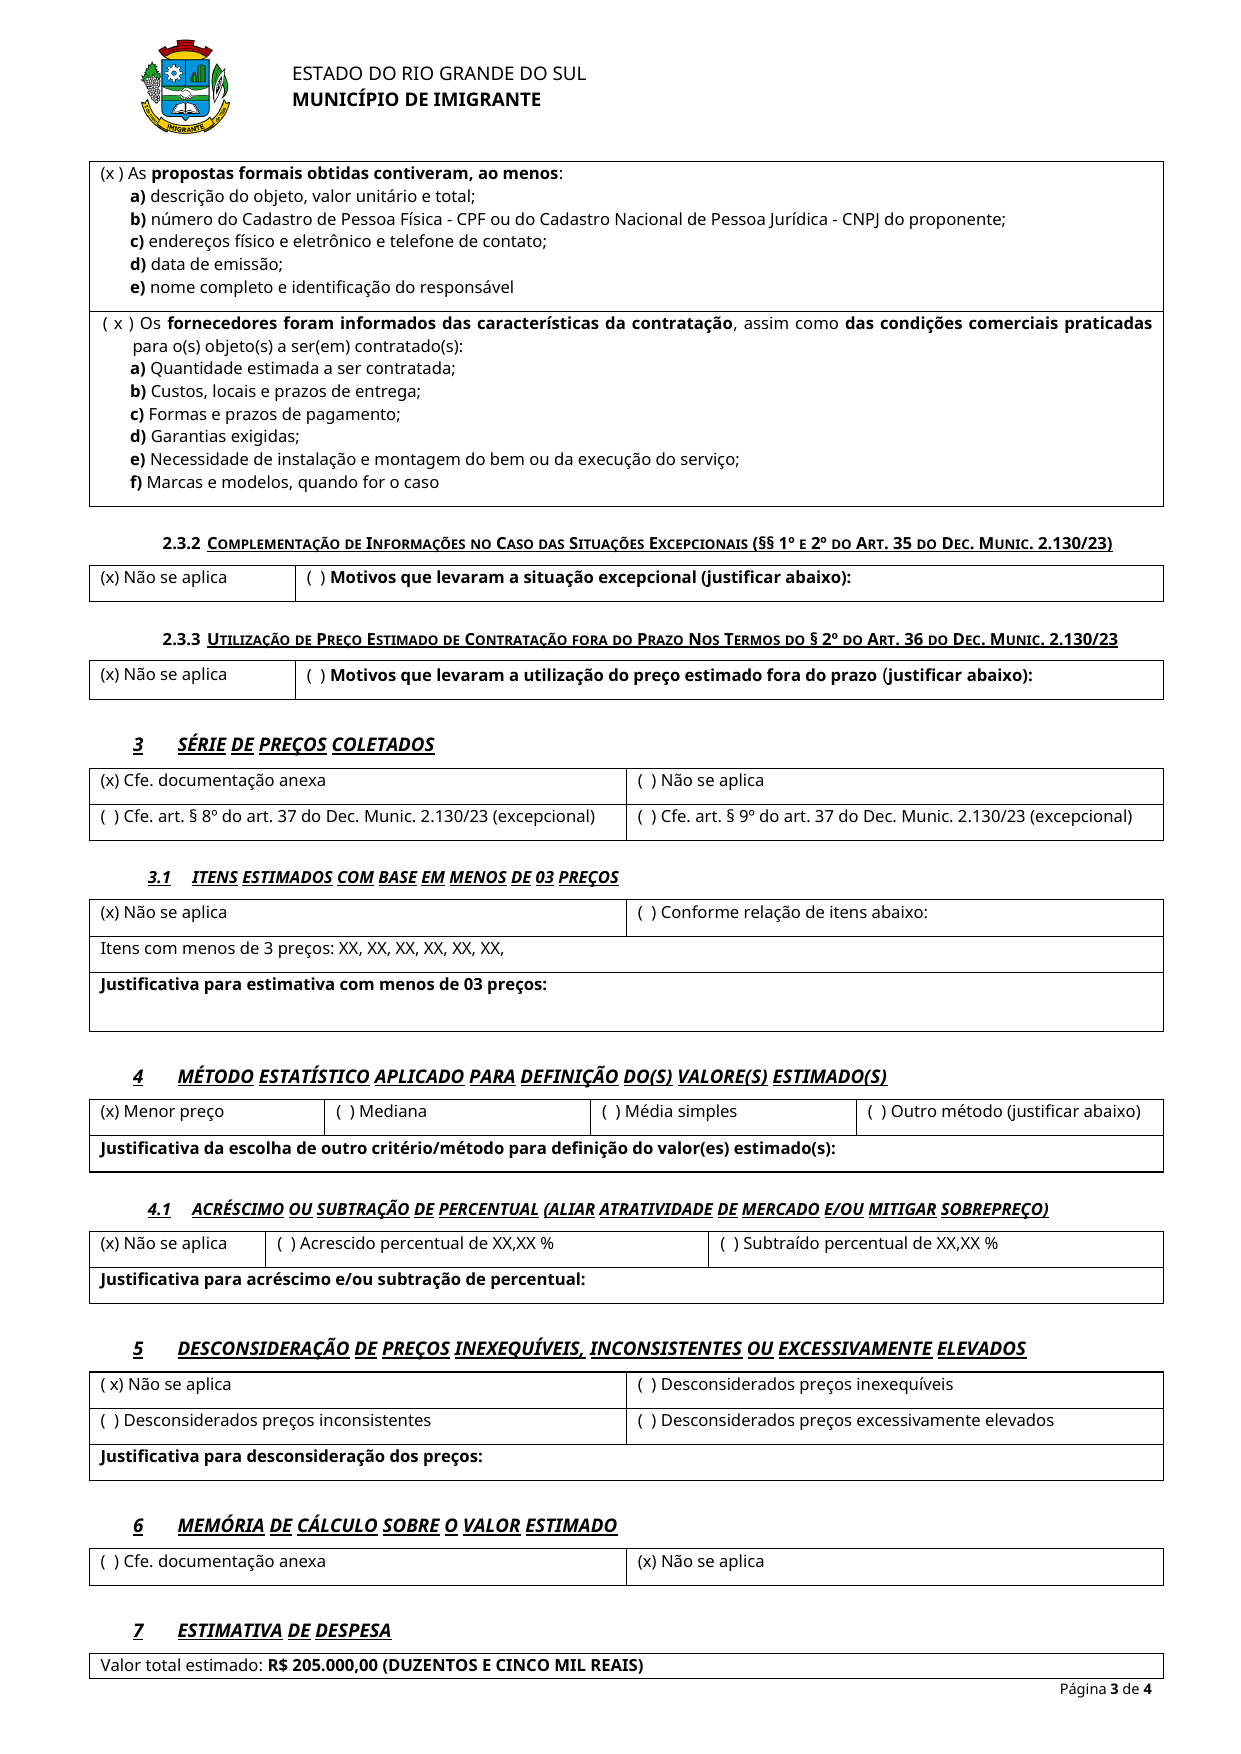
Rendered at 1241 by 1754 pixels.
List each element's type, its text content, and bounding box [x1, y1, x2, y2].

table_header (x) Não se aplica [627, 1549, 1163, 1584]
table_header ( ) Cfe. documentação anexa [90, 1549, 626, 1584]
table_header (x) Não se aplica [90, 1232, 265, 1267]
table_cell ( x ) Os fornecedores foram informados das características da contratação, assim como das condições comerciais praticadas para o(s) objeto(s) a ser(em) contratado(s): a) Quantidade estimada a ser contratada; b) Custos, locais e prazos de entrega; c) Formas e prazos de pagamento; d) Garantias exigidas; e) Necessidade de instalação e montagem do bem ou da execução do serviço; f) Marcas e modelos, quando for o caso [90, 312, 1163, 506]
table_header (x) Cfe. documentação anexa [90, 769, 626, 804]
table_header ( ) Motivos que levaram a utilização do preço estimado fora do prazo (justificar abaixo): [296, 661, 1163, 699]
table_header ( ) Motivos que levaram a situação excepcional (justificar abaixo): [296, 566, 1163, 601]
table_header (x) Não se aplica [90, 900, 626, 936]
table_header ( x) Não se aplica [90, 1373, 626, 1408]
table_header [90, 1654, 1163, 1678]
subtitle Utilização de Preço Estimado de Contratação fora do Prazo Nos Termos do § 2º do Art. 36 do Dec. Munic. 2.130/23 [162, 627, 1152, 650]
table_header (x) Não se aplica [90, 661, 295, 699]
table_header ( ) Acrescido percentual de XX,XX % [266, 1232, 708, 1267]
table_header ( ) Conforme relação de itens abaixo: [627, 900, 1163, 936]
table_header ( ) Outro método (justificar abaixo) [857, 1100, 1163, 1135]
table_cell Justificativa para estimativa com menos de 03 preços: [90, 973, 1163, 1031]
table_cell ( ) Cfe. art. § 8º do art. 37 do Dec. Munic. 2.130/23 (excepcional) [90, 805, 626, 840]
table_header ( ) Desconsiderados preços inexequíveis [627, 1373, 1163, 1408]
table_cell (x ) As propostas formais obtidas contiveram, ao menos: a) descrição do objeto, valor unitário e total; b) número do Cadastro de Pessoa Física - CPF ou do Cadastro Nacional de Pessoa Jurídica - CNPJ do proponente; c) endereços físico e eletrônico e telefone de contato; d) data de emissão; e) nome completo e identificação do responsável [90, 162, 1163, 311]
table_header ( ) Mediana [325, 1100, 590, 1135]
subtitle Método Estatístico aplicado para definição do(s) valore(s) Estimado(s) [133, 1063, 1152, 1088]
table_header (x) Menor preço [90, 1100, 324, 1135]
table_cell ( ) Desconsiderados preços inconsistentes [90, 1409, 626, 1444]
picture [138, 38, 232, 135]
table_cell ( ) Cfe. art. § 9º do art. 37 do Dec. Munic. 2.130/23 (excepcional) [627, 805, 1163, 840]
table_header ( ) Subtraído percentual de XX,XX % [709, 1232, 1163, 1267]
table_header ( ) Não se aplica [627, 769, 1163, 804]
table_cell ( ) Desconsiderados preços excessivamente elevados [627, 1409, 1163, 1444]
subtitle Memória de Cálculo sobre o valor estimado [133, 1512, 1152, 1538]
table_cell Justificativa da escolha de outro critério/método para definição do valor(es) estimado(s): [90, 1136, 1163, 1171]
subtitle Desconsideração de preços Inexequíveis, Inconsistentes ou Excessivamente Elevados [133, 1335, 1152, 1361]
table_header (x) Não se aplica [90, 566, 295, 601]
subtitle Acréscimo ou Subtração de percentual (Aliar Atratividade de Mercado e/ou Mitigar sobrepreço) [148, 1197, 1152, 1220]
subtitle Itens Estimados com Base em menos de 03 preços [148, 866, 1152, 889]
table_cell Justificativa para acréscimo e/ou subtração de percentual: [90, 1268, 1163, 1303]
table_cell Itens com menos de 3 preços: XX, XX, XX, XX, XX, XX, [90, 937, 1163, 972]
subtitle Série De Preços Coletados [133, 732, 1152, 757]
subtitle Estimativa de Despesa [133, 1617, 1152, 1642]
table_header ( ) Média simples [591, 1100, 856, 1135]
table_cell Justificativa para desconsideração dos preços: [90, 1445, 1163, 1480]
subtitle Complementação de Informações no Caso das Situações Excepcionais (§§ 1º e 2º do Art. 35 do Dec. Munic. 2.130/23) [162, 532, 1152, 554]
